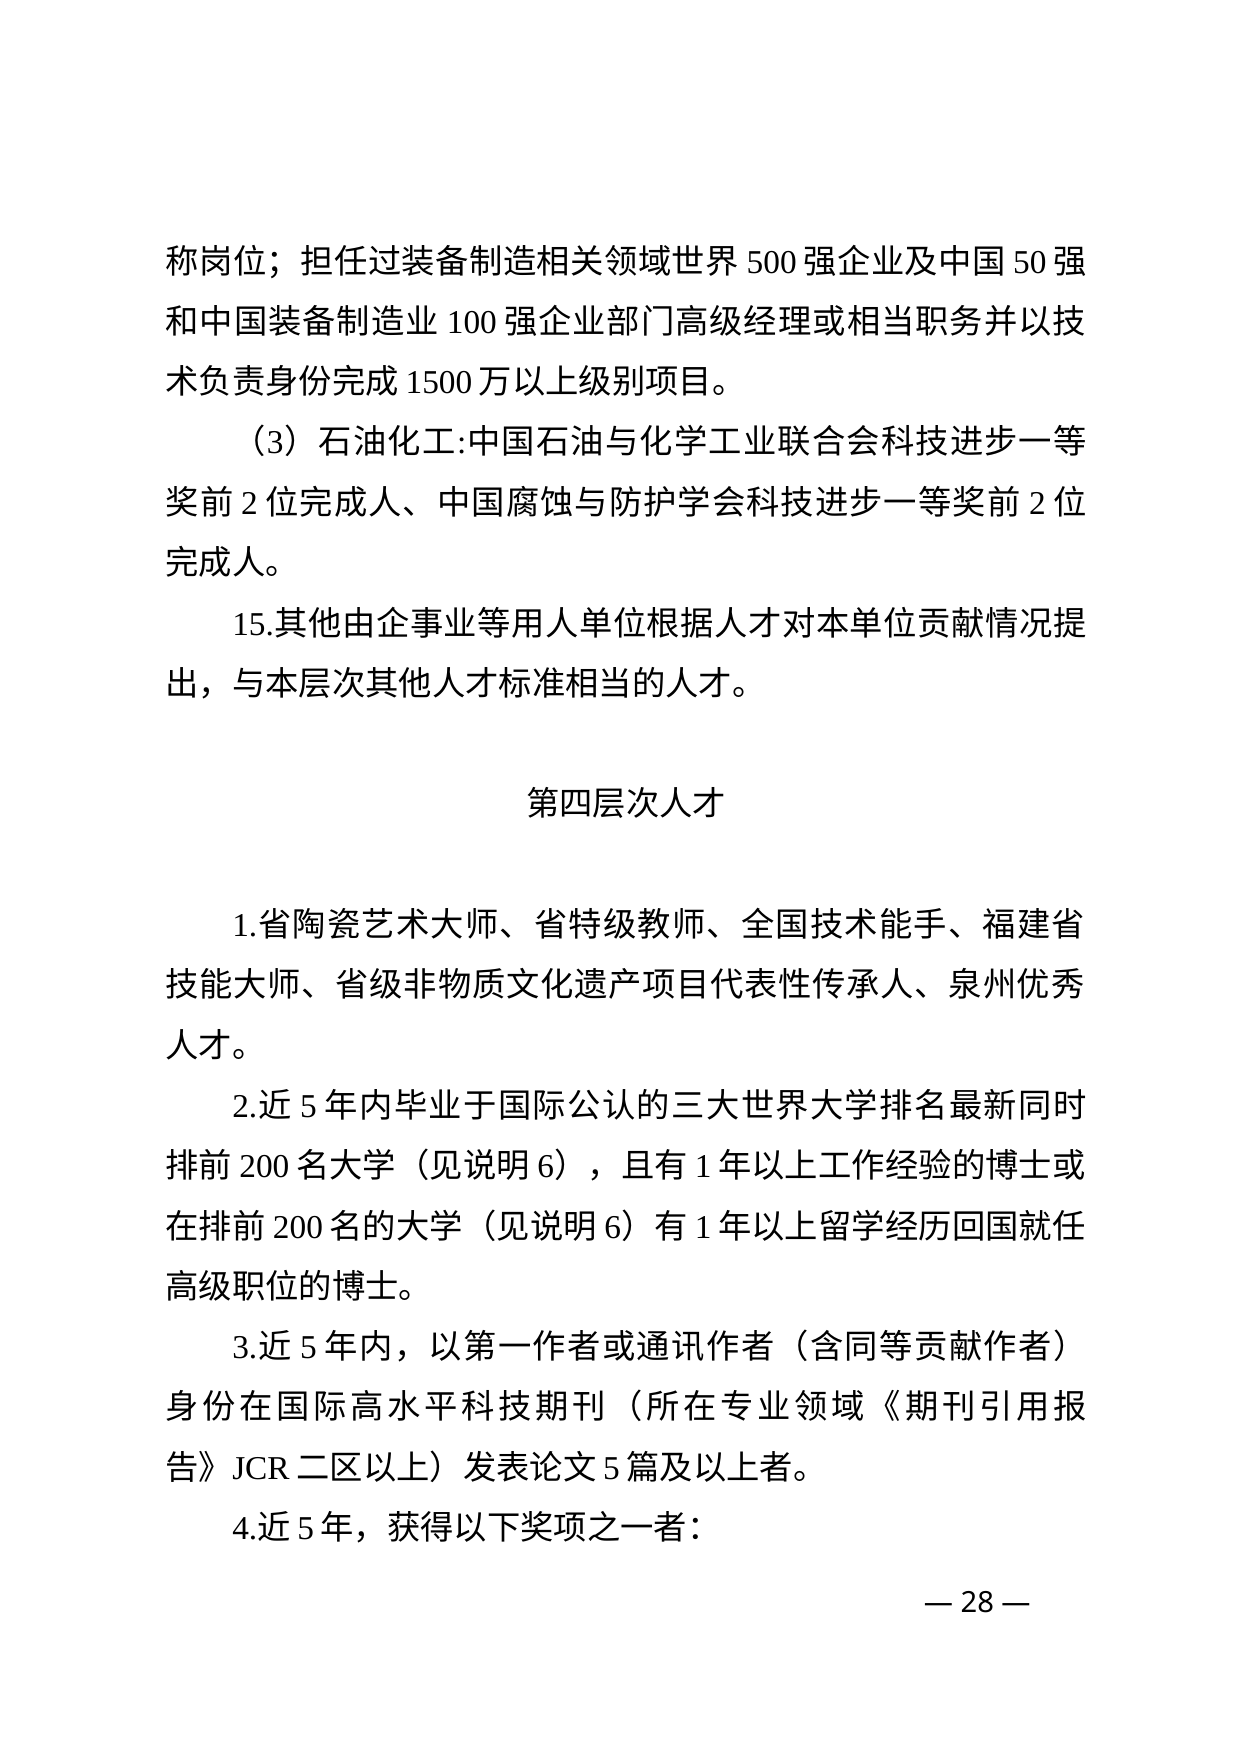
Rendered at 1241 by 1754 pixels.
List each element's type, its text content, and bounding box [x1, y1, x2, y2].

text 1.省陶瓷艺术大师、省特级教师、全国技术能手、福建省技能大师、省级非物质文化遗产项目代表性传承人、泉州优秀人才。 [165, 892, 1087, 1073]
text 第四层次人才 [165, 771, 1087, 831]
text 4.近5年，获得以下奖项之一者： [165, 1495, 1087, 1555]
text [165, 228, 1087, 409]
text 15.其他由企事业等用人单位根据人才对本单位贡献情况提出，与本层次其他人才标准相当的人才。 [165, 590, 1087, 711]
text （3）石油化工:中国石油与化学工业联合会科技进步一等奖前2位完成人、中国腐蚀与防护学会科技进步一等奖前2位完成人。 [165, 409, 1087, 590]
text 3.近5年内，以第一作者或通讯作者（含同等贡献作者）身份在国际高水平科技期刊（所在专业领域《期刊引用报告》JCR二区以上）发表论文5篇及以上者。 [165, 1314, 1087, 1495]
text 2.近5年内毕业于国际公认的三大世界大学排名最新同时排前200名大学（见说明6），且有1年以上工作经验的博士或在排前200名的大学（见说明6）有1年以上留学经历回国就任高级职位的博士。 [165, 1073, 1087, 1314]
